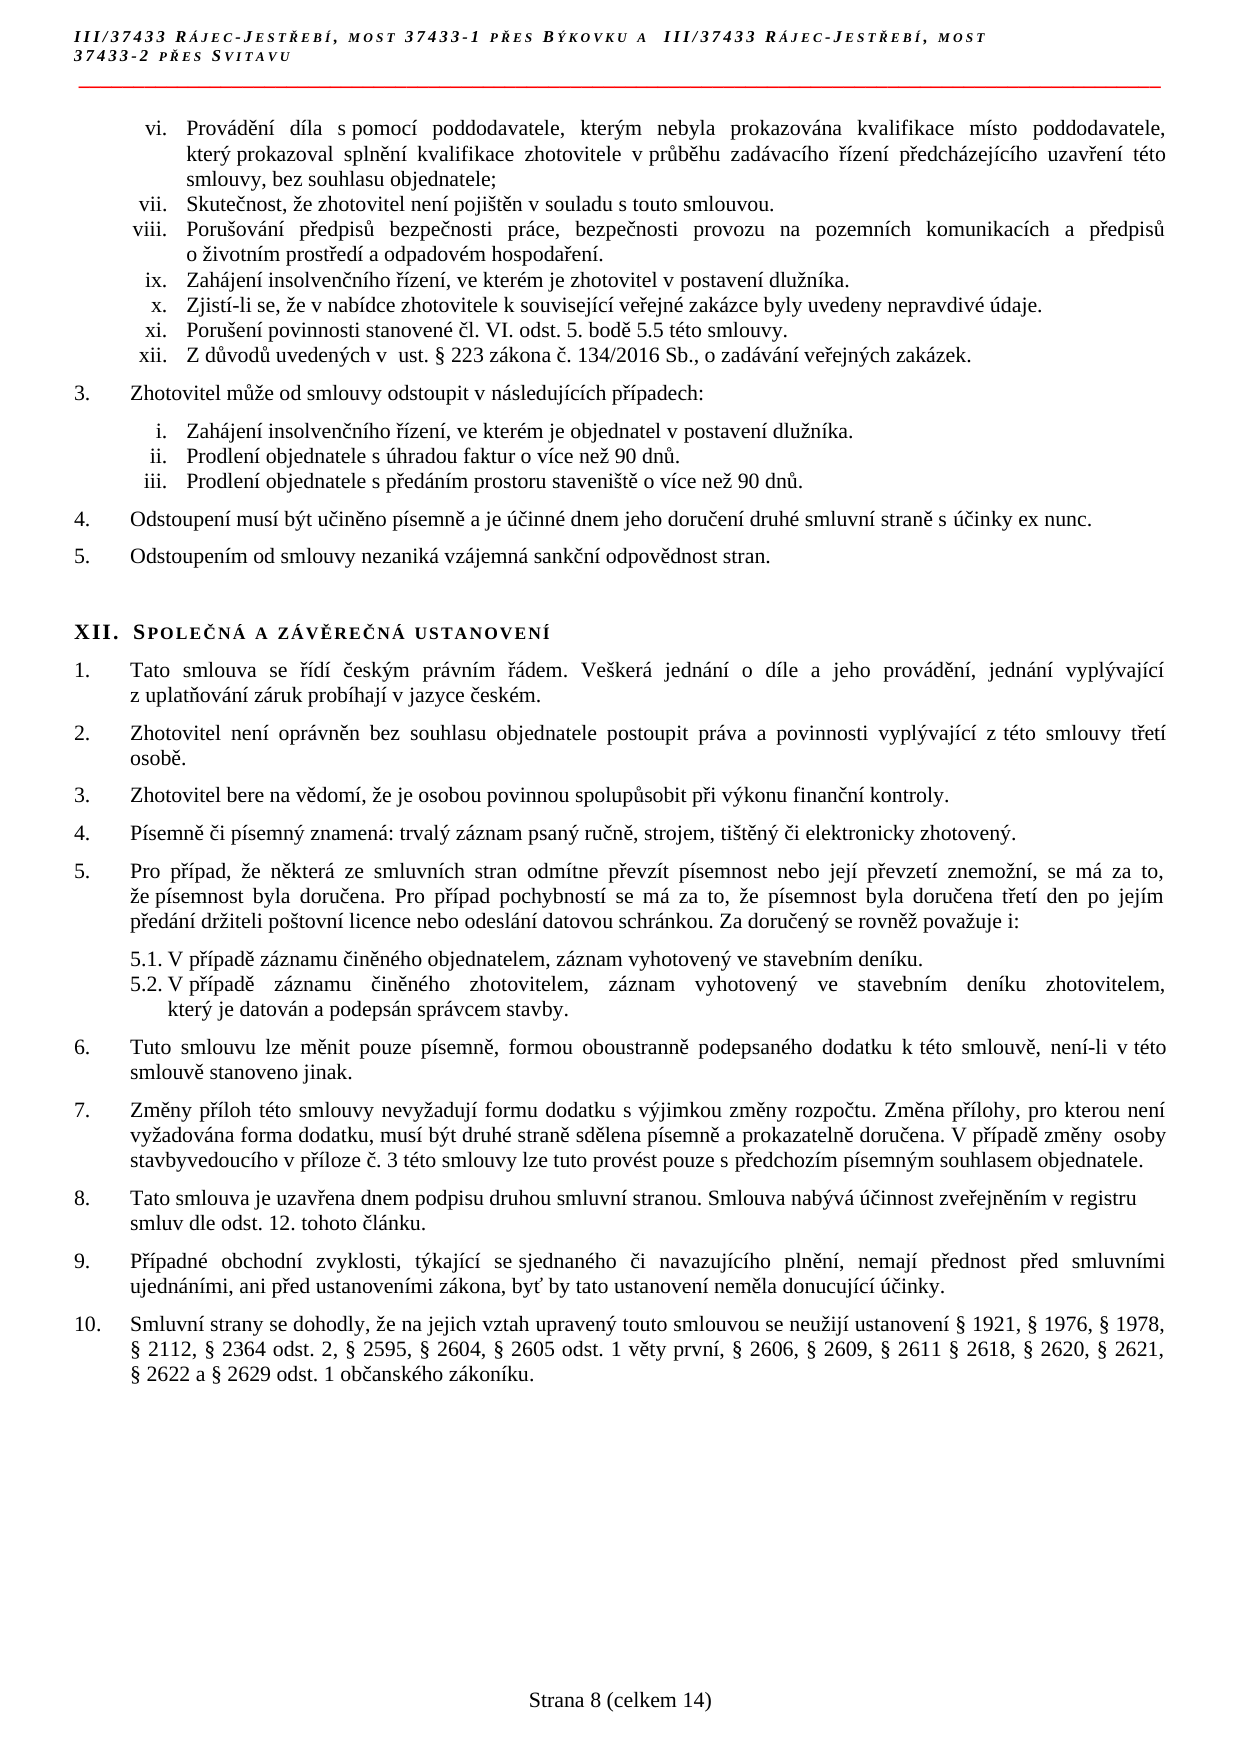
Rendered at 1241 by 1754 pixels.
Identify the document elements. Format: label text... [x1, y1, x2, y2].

list Zahájení insolvenčního řízení, ve kterém je objednatel v postavení dlužníka. [167, 418, 1166, 443]
list Porušování předpisů bezpečnosti práce, bezpečnosti provozu na pozemních komunikacích a předpisů o životním prostředí a odpadovém hospodaření. [167, 216, 1166, 267]
list Odstoupení musí být učiněno písemně a je účinné dnem jeho doručení druhé smluvní straně s účinky ex nunc. [74, 506, 1166, 531]
list V případě záznamu činěného zhotovitelem, záznam vyhotovený ve stavebním deníku zhotovitelem, který je datován a podepsán správcem stavby. [130, 971, 1166, 1022]
list Zjistí-li se, že v nabídce zhotovitele k související veřejné zakázce byly uvedeny nepravdivé údaje. [167, 292, 1166, 317]
list Tato smlouva je uzavřena dnem podpisu druhou smluvní stranou. Smlouva nabývá účinnost zveřejněním v registru smluv dle odst. 12. tohoto článku. [74, 1185, 1166, 1236]
list Případné obchodní zvyklosti, týkající se sjednaného či navazujícího plnění, nemají přednost před smluvními ujednáními, ani před ustanoveními zákona, byť by tato ustanovení neměla donucující účinky. [74, 1248, 1166, 1298]
list Prodlení objednatele s předáním prostoru staveniště o více než 90 dnů. [167, 468, 1166, 493]
list Provádění díla s pomocí poddodavatele, kterým nebyla prokazována kvalifikace místo poddodavatele, který prokazoval splnění kvalifikace zhotovitele v průběhu zadávacího řízení předcházejícího uzavření této smlouvy, bez souhlasu objednatele; [167, 115, 1166, 191]
list Tato smlouva se řídí českým právním řádem. Veškerá jednání o díle a jeho provádění, jednání vyplývající z uplatňování záruk probíhají v jazyce českém. [74, 657, 1166, 707]
list Prodlení objednatele s úhradou faktur o více než 90 dnů. [167, 443, 1166, 468]
list V případě záznamu činěného objednatelem, záznam vyhotovený ve stavebním deníku. [130, 946, 1166, 971]
list Skutečnost, že zhotovitel není pojištěn v souladu s touto smlouvou. [167, 191, 1166, 216]
list Písemně či písemný znamená: trvalý záznam psaný ručně, strojem, tištěný či elektronicky zhotovený. [74, 820, 1166, 845]
list Zhotovitel bere na vědomí, že je osobou povinnou spolupůsobit při výkonu finanční kontroly. [74, 782, 1166, 808]
list Smluvní strany se dohodly, že na jejich vztah upravený touto smlouvou se neužijí ustanovení § 1921, § 1976, § 1978, § 2112, § 2364 odst. 2, § 2595, § 2604, § 2605 odst. 1 věty první, § 2606, § 2609, § 2611 § 2618, § 2620, § 2621, § 2622 a § 2629 odst. 1 občanského zákoníku. [74, 1311, 1166, 1387]
list Změny příloh této smlouvy nevyžadují formu dodatku s výjimkou změny rozpočtu. Změna přílohy, pro kterou není vyžadována forma dodatku, musí být druhé straně sdělena písemně a prokazatelně doručena. V případě změny osoby stavbyvedoucího v příloze č. 3 této smlouvy lze tuto provést pouze s předchozím písemným souhlasem objednatele. [74, 1097, 1166, 1173]
list Společná a závěrečná ustanovení [74, 619, 1166, 644]
list Porušení povinnosti stanovené čl. VI. odst. 5. bodě 5.5 této smlouvy. [167, 317, 1166, 342]
list Zahájení insolvenčního řízení, ve kterém je zhotovitel v postavení dlužníka. [167, 267, 1166, 292]
list Z důvodů uvedených v ust. § 223 zákona č. 134/2016 Sb., o zadávání veřejných zakázek. [167, 342, 1166, 367]
list Odstoupením od smlouvy nezaniká vzájemná sankční odpovědnost stran. [74, 543, 1166, 569]
list Zhotovitel může od smlouvy odstoupit v následujících případech: [74, 380, 1166, 405]
list Pro případ, že některá ze smluvních stran odmítne převzít písemnost nebo její převzetí znemožní, se má za to, že písemnost byla doručena. Pro případ pochybností se má za to, že písemnost byla doručena třetí den po jejím předání držiteli poštovní licence nebo odeslání datovou schránkou. Za doručený se rovněž považuje i: [74, 858, 1166, 933]
list Tuto smlouvu lze měnit pouze písemně, formou oboustranně podepsaného dodatku k této smlouvě, není-li v této smlouvě stanoveno jinak. [74, 1034, 1166, 1084]
list Zhotovitel není oprávněn bez souhlasu objednatele postoupit práva a povinnosti vyplývající z této smlouvy třetí osobě. [74, 719, 1166, 770]
